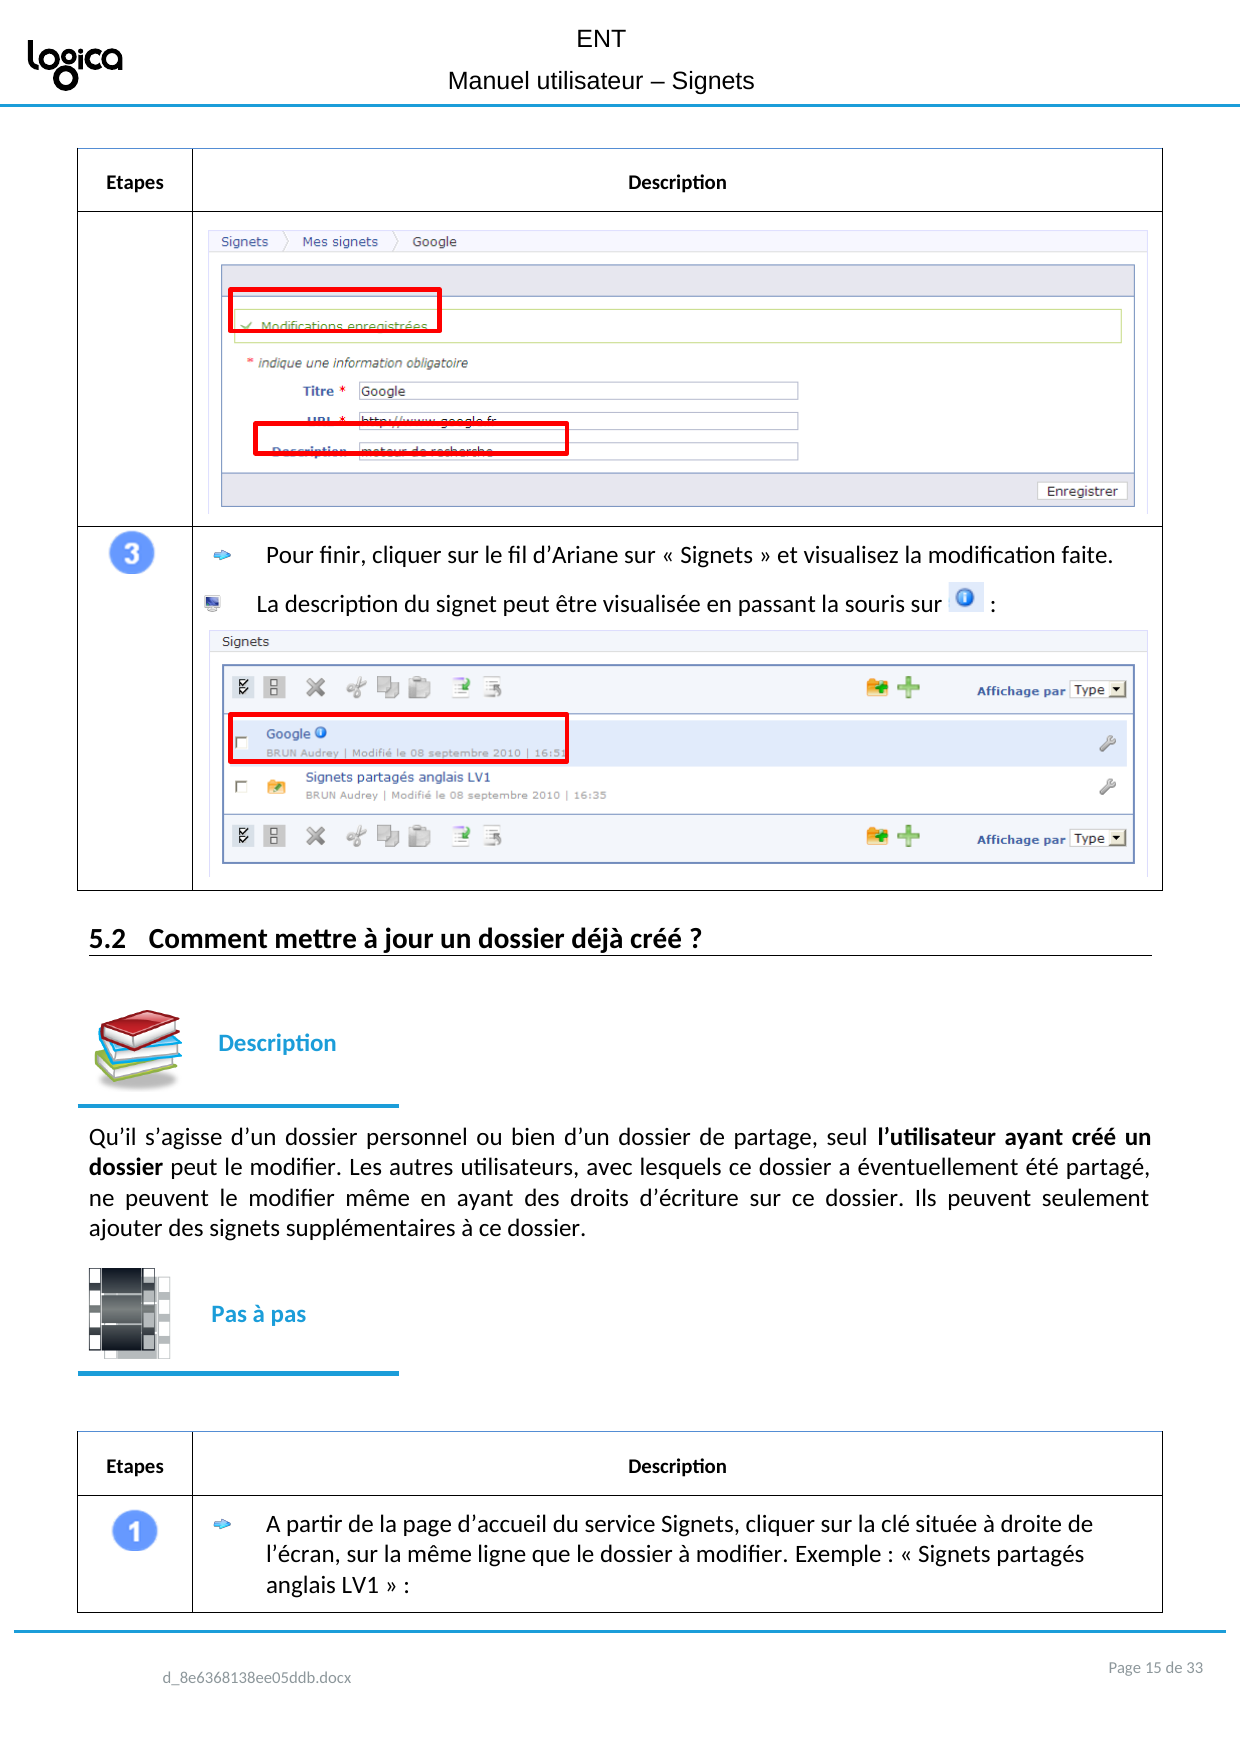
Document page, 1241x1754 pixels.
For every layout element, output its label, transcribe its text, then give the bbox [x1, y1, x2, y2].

text Qu’il s’agisse d’un dossier personnel ou bien d’un dossier de partage, seul l’utilisateur ayant créé un dossier peut le modifier. Les autres utilisateurs, avec lesquels ce dossier a éventuellement été partagé, ne peuvent le modifier même en ayant des droits d’écriture sur ce dossier. Ils peuvent seulement ajouter des signets supplémentaires à ce dossier. [89, 1121, 1152, 1243]
table_header [78, 1256, 200, 1371]
table_header Description [193, 1432, 1162, 1494]
picture [203, 224, 1152, 514]
picture [109, 1509, 161, 1551]
table_header Etapes [78, 149, 192, 211]
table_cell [193, 212, 1162, 526]
picture [204, 595, 221, 612]
picture [106, 530, 158, 574]
picture [208, 630, 1149, 877]
table_header [78, 981, 207, 1104]
picture [213, 1515, 231, 1533]
picture [948, 582, 984, 612]
table_cell Pour finir, cliquer sur le fil d’Ariane sur « Signets » et visualisez la modification faite. La description du signet peut être visualisée en passant la souris sur : [193, 527, 1162, 889]
table_header Description [207, 981, 399, 1104]
picture [213, 546, 231, 564]
table_header Description [193, 149, 1162, 211]
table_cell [193, 1496, 1162, 1612]
subtitle Comment mettre à jour un dossier déjà créé ? [89, 928, 1152, 955]
table_cell [78, 212, 192, 526]
table_cell [78, 1496, 192, 1612]
table_header Etapes [78, 1432, 192, 1494]
table_header Pas à pas [200, 1256, 399, 1371]
table_cell [78, 527, 192, 889]
picture [88, 1268, 180, 1359]
picture [88, 993, 187, 1092]
